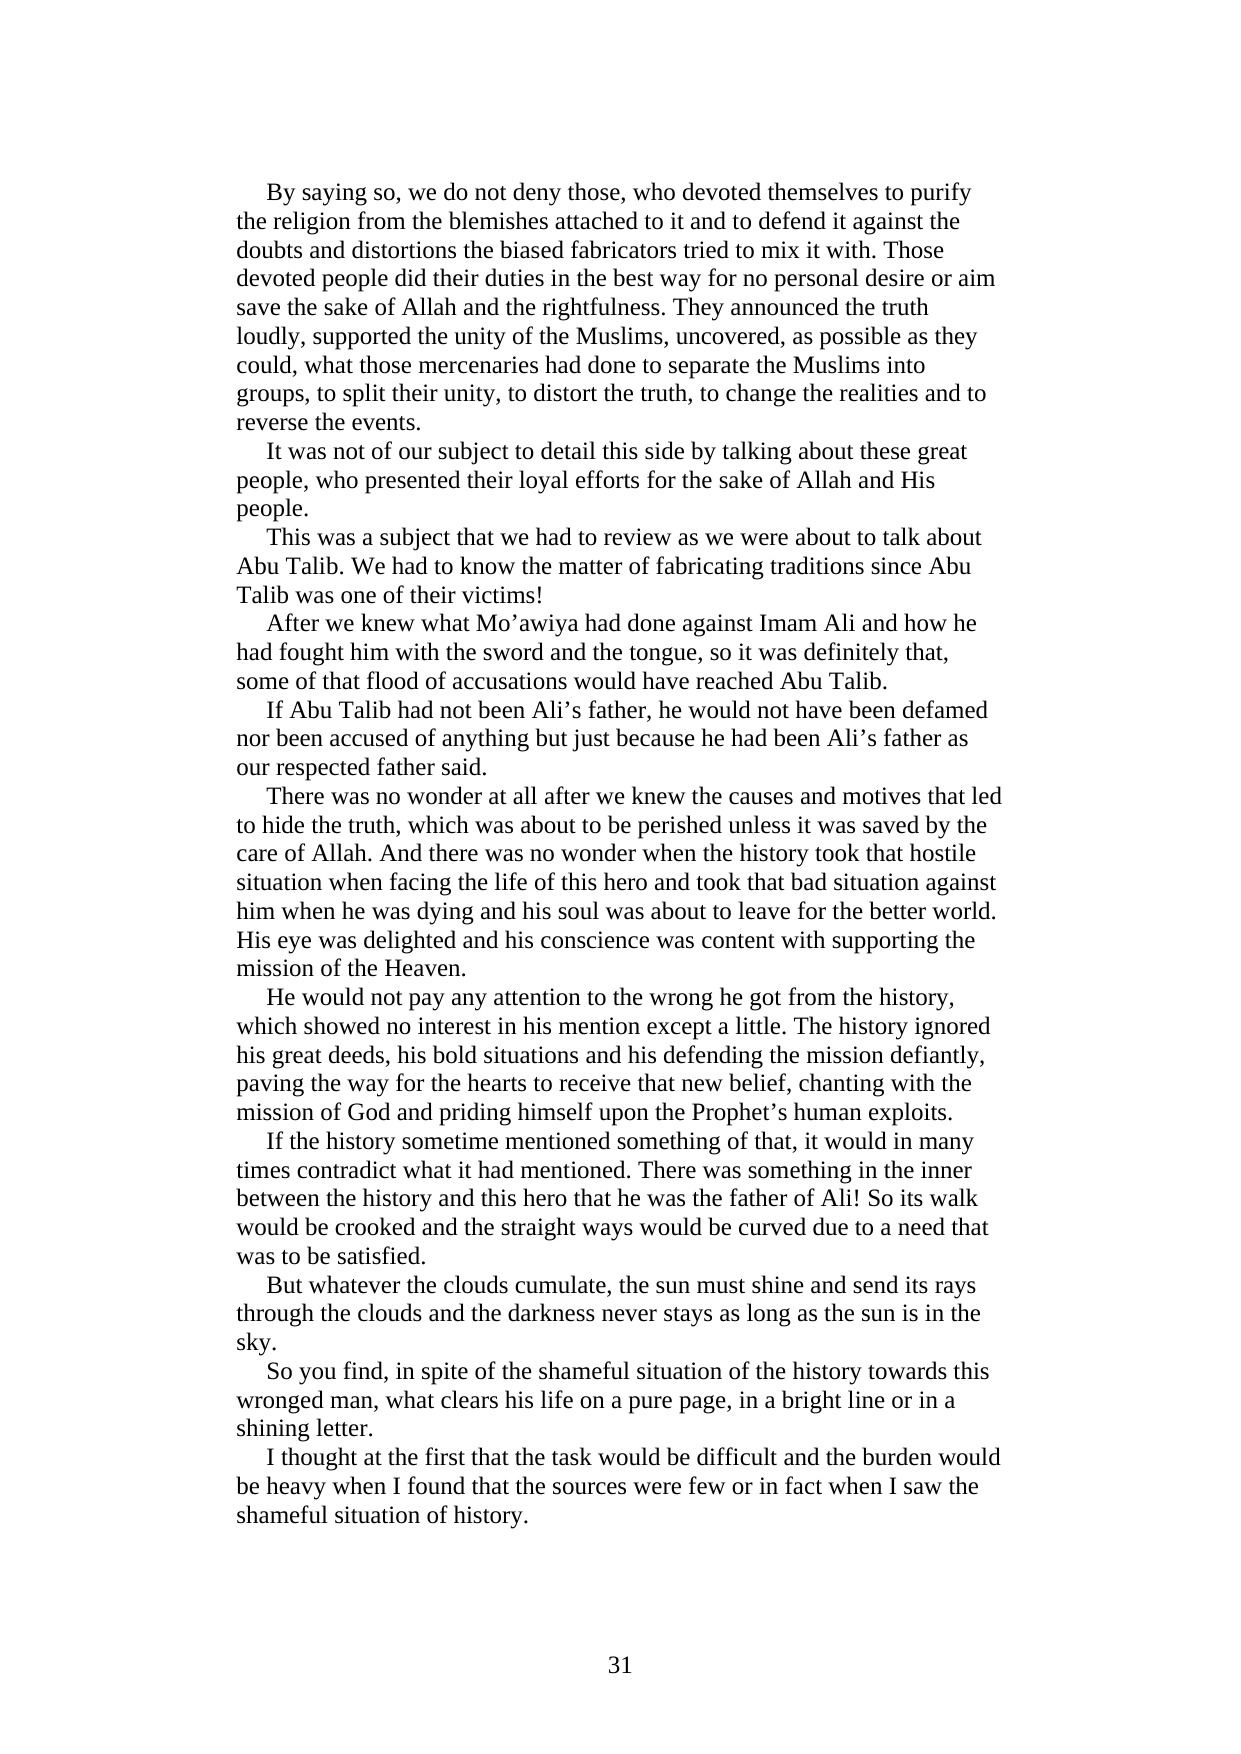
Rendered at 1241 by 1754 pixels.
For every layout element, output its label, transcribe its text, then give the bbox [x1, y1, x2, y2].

text After we knew what Mo’awiya had done against Imam Ali and how he had fought him with the sword and the tongue, so it was definitely that, some of that flood of accusations would have reached Abu Talib. [236, 608, 1004, 695]
text But whatever the clouds cumulate, the sun must shine and send its rays through the clouds and the darkness never stays as long as the sun is in the sky. [236, 1270, 1004, 1356]
text I thought at the first that the task would be difficult and the burden would be heavy when I found that the sources were few or in fact when I saw the shameful situation of history. [236, 1442, 1004, 1528]
text He would not pay any attention to the wrong he got from the history, which showed no interest in his mention except a little. The history ignored his great deeds, his bold situations and his defending the mission defiantly, paving the way for the hearts to receive that new belief, chanting with the mission of God and priding himself upon the Prophet’s human exploits. [236, 982, 1004, 1126]
text There was no wonder at all after we knew the causes and motives that led to hide the truth, which was about to be perished unless it was saved by the care of Allah. And there was no wonder when the history took that hostile situation when facing the life of this hero and took that bad situation against him when he was dying and his soul was about to leave for the better world. His eye was delighted and his conscience was content with supporting the mission of the Heaven. [236, 781, 1004, 982]
text If Abu Talib had not been Ali’s father, he would not have been defamed nor been accused of anything but just because he had been Ali’s father as our respected father said. [236, 695, 1004, 781]
text If the history sometime mentioned something of that, it would in many times contradict what it had mentioned. There was something in the inner between the history and this hero that he was the father of Ali! So its walk would be crooked and the straight ways would be curved due to a need that was to be satisfied. [236, 1126, 1004, 1270]
text This was a subject that we had to review as we were about to talk about Abu Talib. We had to know the matter of fabricating traditions since Abu Talib was one of their victims! [236, 522, 1004, 608]
text It was not of our subject to detail this side by talking about these great people, who presented their loyal efforts for the sake of Allah and His people. [236, 436, 1004, 522]
text So you find, in spite of the shameful situation of the history towards this wronged man, what clears his life on a pure page, in a bright line or in a shining letter. [236, 1356, 1004, 1442]
text By saying so, we do not deny those, who devoted themselves to purify the religion from the blemishes attached to it and to defend it against the doubts and distortions the biased fabricators tried to mix it with. Those devoted people did their duties in the best way for no personal desire or aim save the sake of Allah and the rightfulness. They announced the truth loudly, supported the unity of the Muslims, uncovered, as possible as they could, what those mercenaries had done to separate the Muslims into groups, to split their unity, to distort the truth, to change the realities and to reverse the events. [236, 177, 1004, 436]
